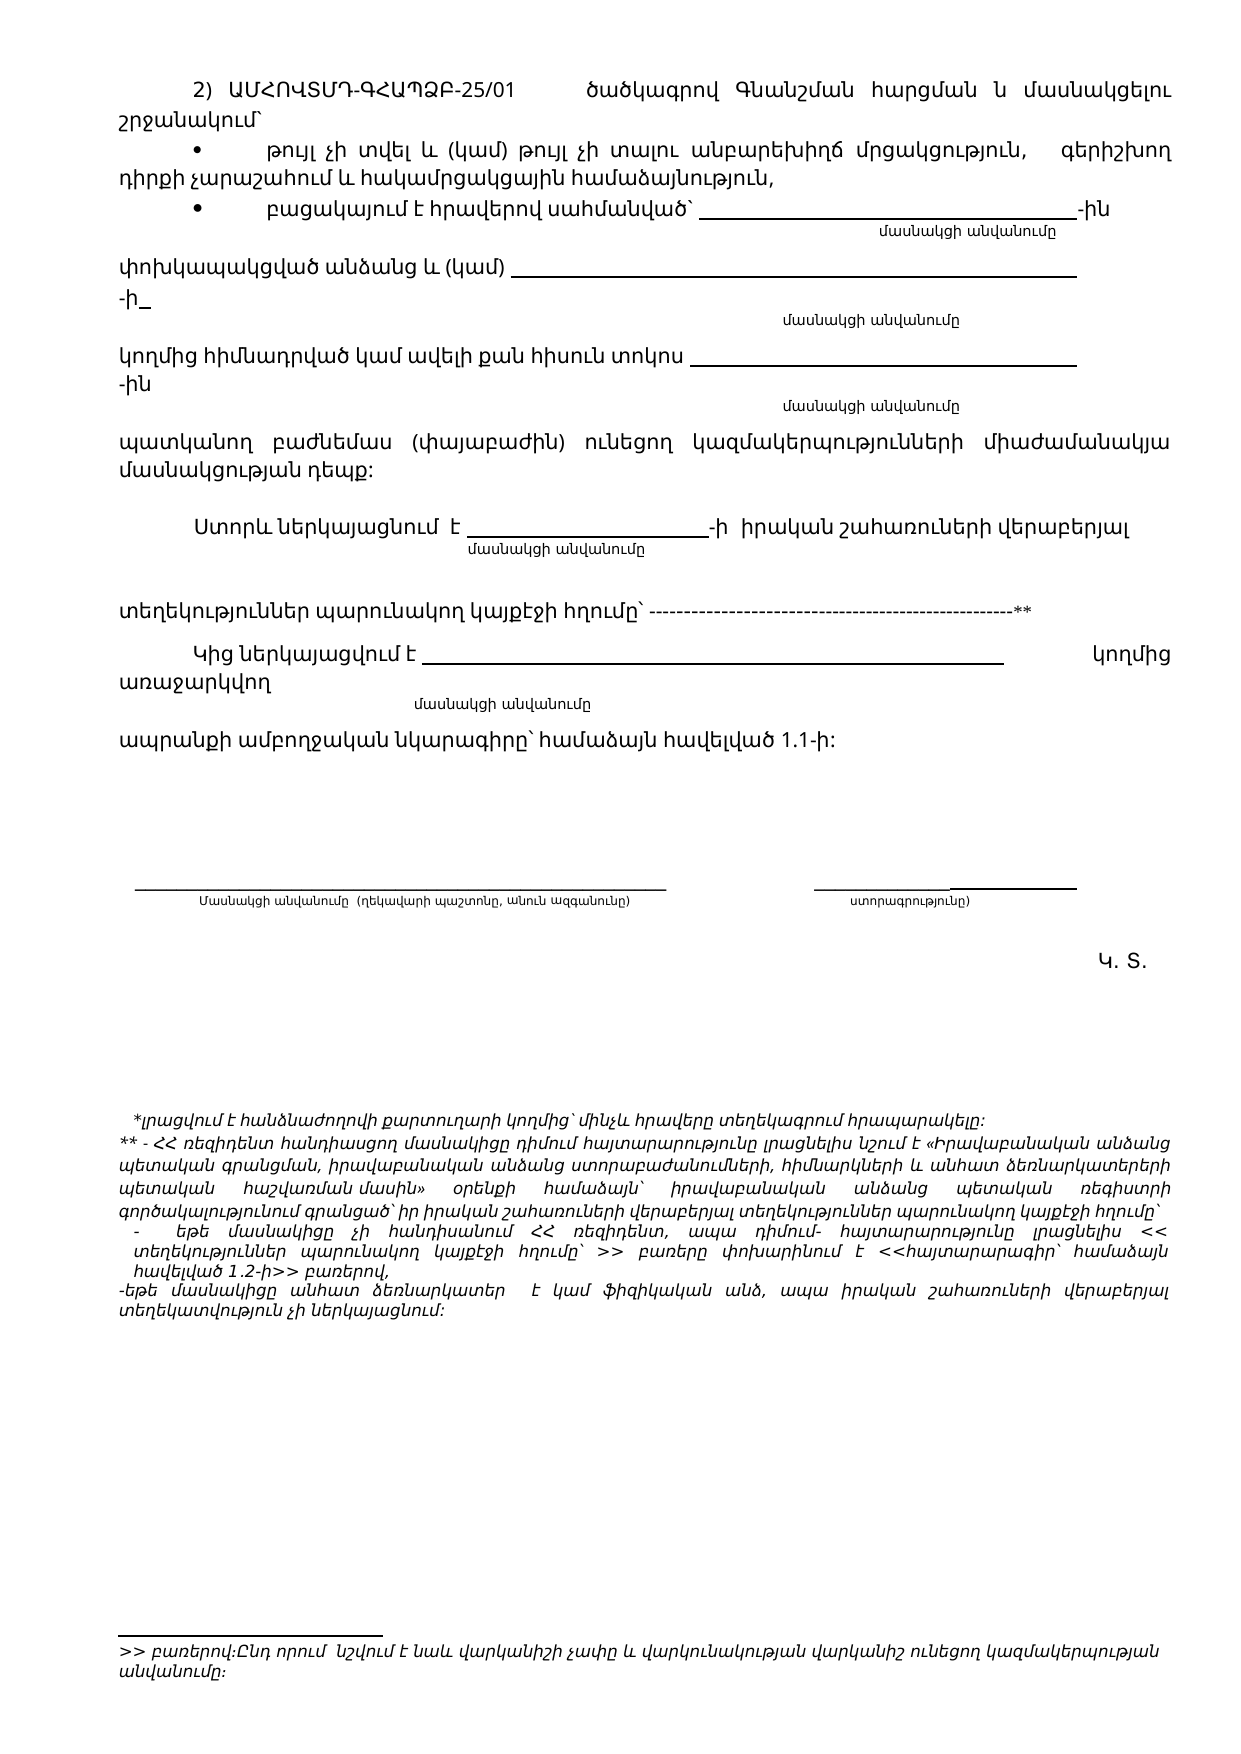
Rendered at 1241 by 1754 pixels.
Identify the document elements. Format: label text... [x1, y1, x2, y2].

text տեղեկություններ պարունակող կայքէջի հղումը՝ ----------------------------------------------------** [118, 596, 1171, 625]
text 2) ԱՄՀՈՎՏՄԴ-ԳՀԱՊՁԲ-25/01 ծածկագրով Գնանշման հարցման ն մասնակցելու շրջանակում` [118, 75, 1171, 135]
text ___________________________________________________ _____________ Մասնակցի անվանումը (ղեկավարի պաշտոնը, անուն ազգանունը) ստորագրությունը) [118, 867, 1171, 920]
text Կ. Տ. [118, 949, 1171, 973]
text մասնակցի անվանումը [118, 541, 1171, 570]
text - եթե մասնակիցը չի հանդիսանում ՀՀ ռեզիդենտ, ապա դիմում- հայտարարությունը լրացնելիս << տեղեկություններ պարունակող կայքէջի հղումը՝ >> բառերը փոխարինում է <<հայտարարագիր՝ համաձայն հավելված 1․2-ի>> բառերով, [133, 1222, 1171, 1281]
text *լրացվում է հանձնաժողովի քարտուղարի կողմից` մինչև հրավերը տեղեկագրում հրապարակելը: [118, 1109, 1171, 1131]
text ** - ՀՀ ռեզիդենտ հանդիասցող մասնակիցը դիմում հայտարարությունը լրացնելիս նշում է «Իրավաբանական անձանց պետական գրանցման, իրավաբանական անձանց ստորաբաժանումների, հիմնարկների և անհատ ձեռնարկատերերի պետական հաշվառման մասին» օրենքի համաձայն՝ իրավաբանական անձանց պետական ռեգիստրի գործակալությունում գրանցած՝ իր իրական շահառուների վերաբերյալ տեղեկություններ պարունակող կայքէջի հղումը՝ [118, 1131, 1171, 1222]
text Ստորև ներկայացնում է -ի իրական շահառուների վերաբերյալ [193, 512, 1171, 541]
text պատկանող բաժնեմաս (փայաբաժին) ունեցող կազմակերպությունների միաժամանակյա մասնակցության դեպք: [118, 427, 1171, 484]
text մասնակցի անվանումը [118, 696, 1171, 725]
text մասնակցի անվանումը [118, 223, 1171, 252]
text Կից ներկայացվում է կողմից առաջարկվող [118, 639, 1171, 696]
text ապրանքի ամբողջական նկարագիրը՝ համաձայն հավելված 1.1-ի: [118, 725, 1171, 753]
text կողմից հիմնադրված կամ ավելի քան հիսուն տոկոս -ին [118, 341, 1171, 398]
text փոխկապակցված անձանց և (կամ) -ի [118, 252, 1171, 312]
text մասնակցի անվանումը [118, 312, 1171, 341]
text մասնակցի անվանումը [118, 398, 1171, 427]
text -եթե մասնակիցը անհատ ձեռնարկատեր է կամ ֆիզիկական անձ, ապա իրական շահառուների վերաբերյալ տեղեկատվություն չի ներկայացնում: [118, 1281, 1171, 1320]
list թույլ չի տվել և (կամ) թույլ չի տալու անբարեխիղճ մրցակցություն, գերիշխող դիրքի չարաշահում և հակամրցակցային համաձայնություն, [118, 135, 1171, 192]
list բացակայում է հրավերով սահմանված` -ին [118, 192, 1171, 223]
